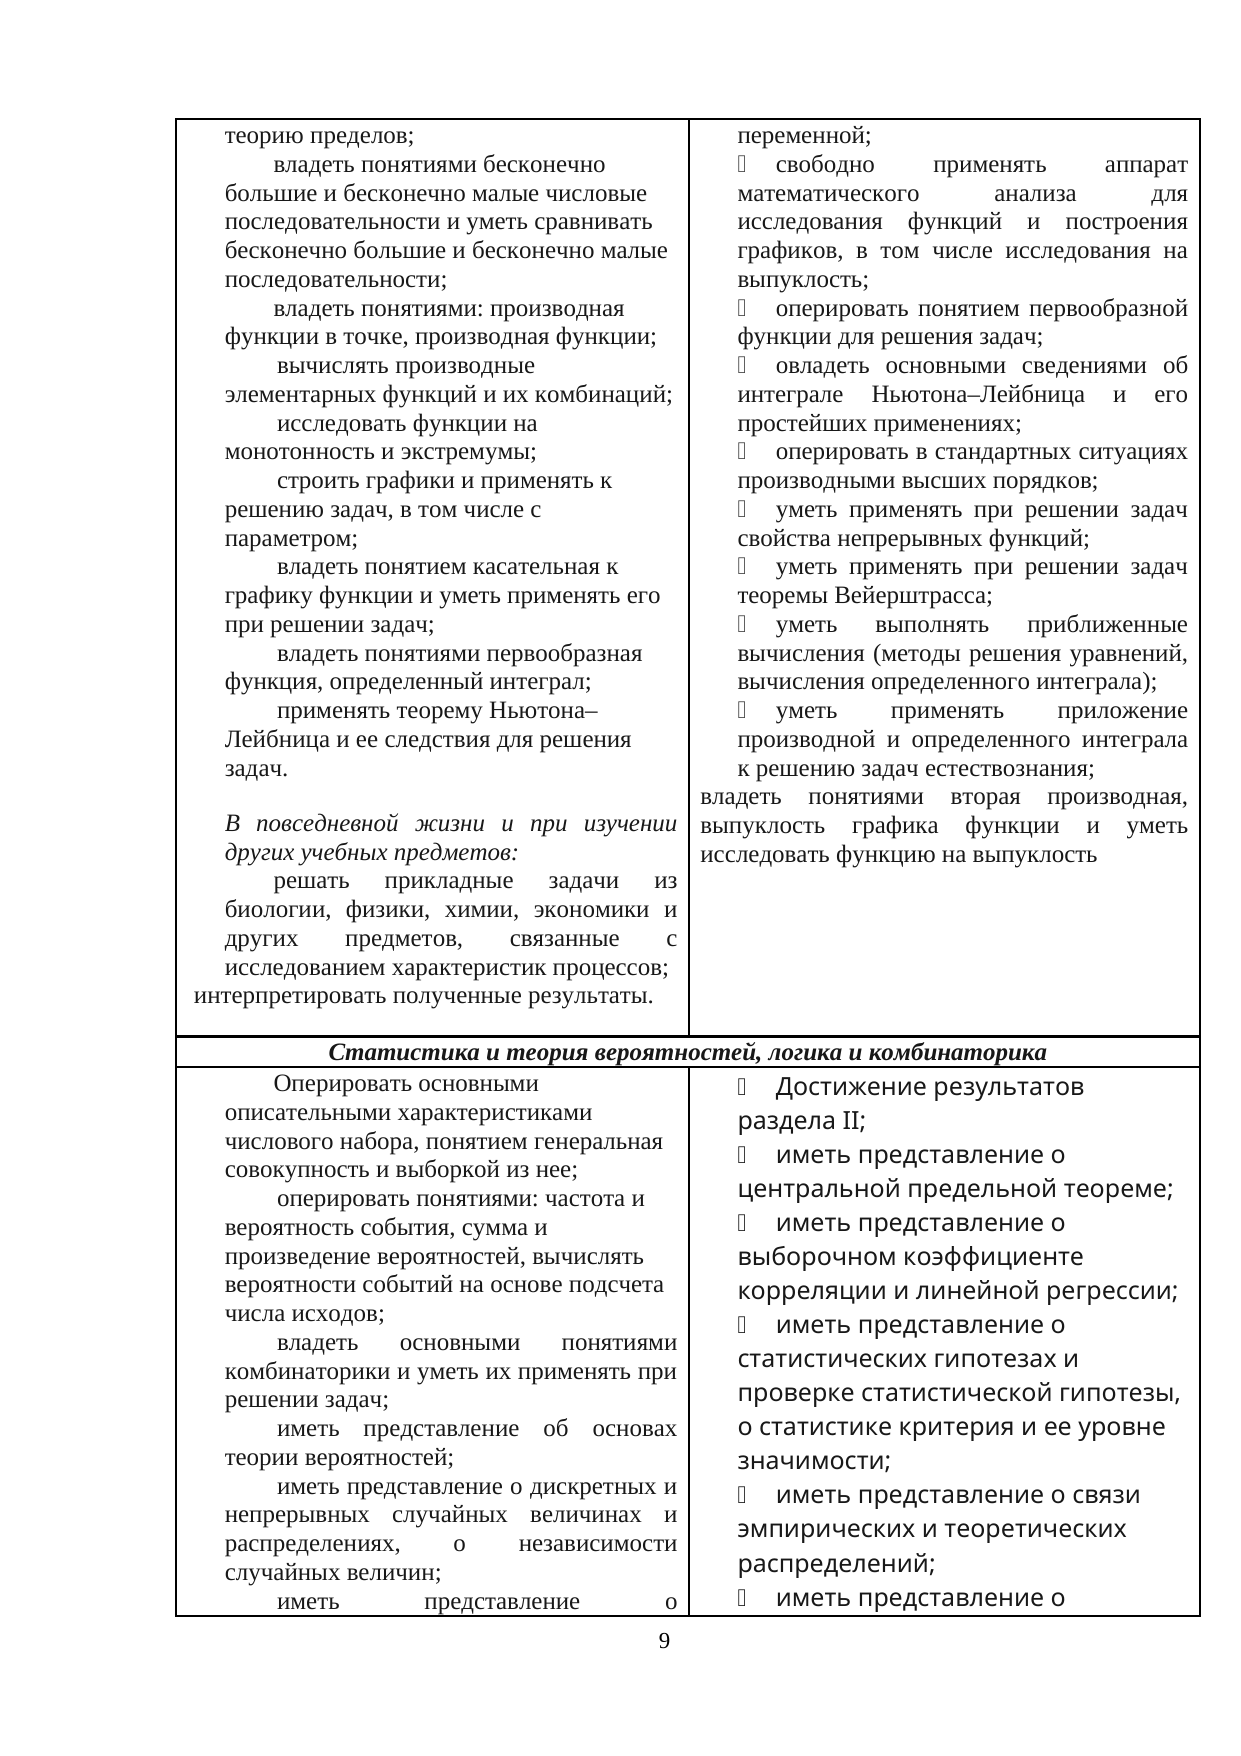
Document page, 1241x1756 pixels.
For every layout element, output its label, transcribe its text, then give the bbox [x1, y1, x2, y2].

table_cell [177, 1068, 688, 1614]
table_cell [690, 1068, 1199, 1614]
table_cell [690, 120, 1199, 1035]
table_cell Статистика и теория вероятностей, логика и комбинаторика [177, 1038, 1199, 1066]
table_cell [177, 120, 688, 1035]
